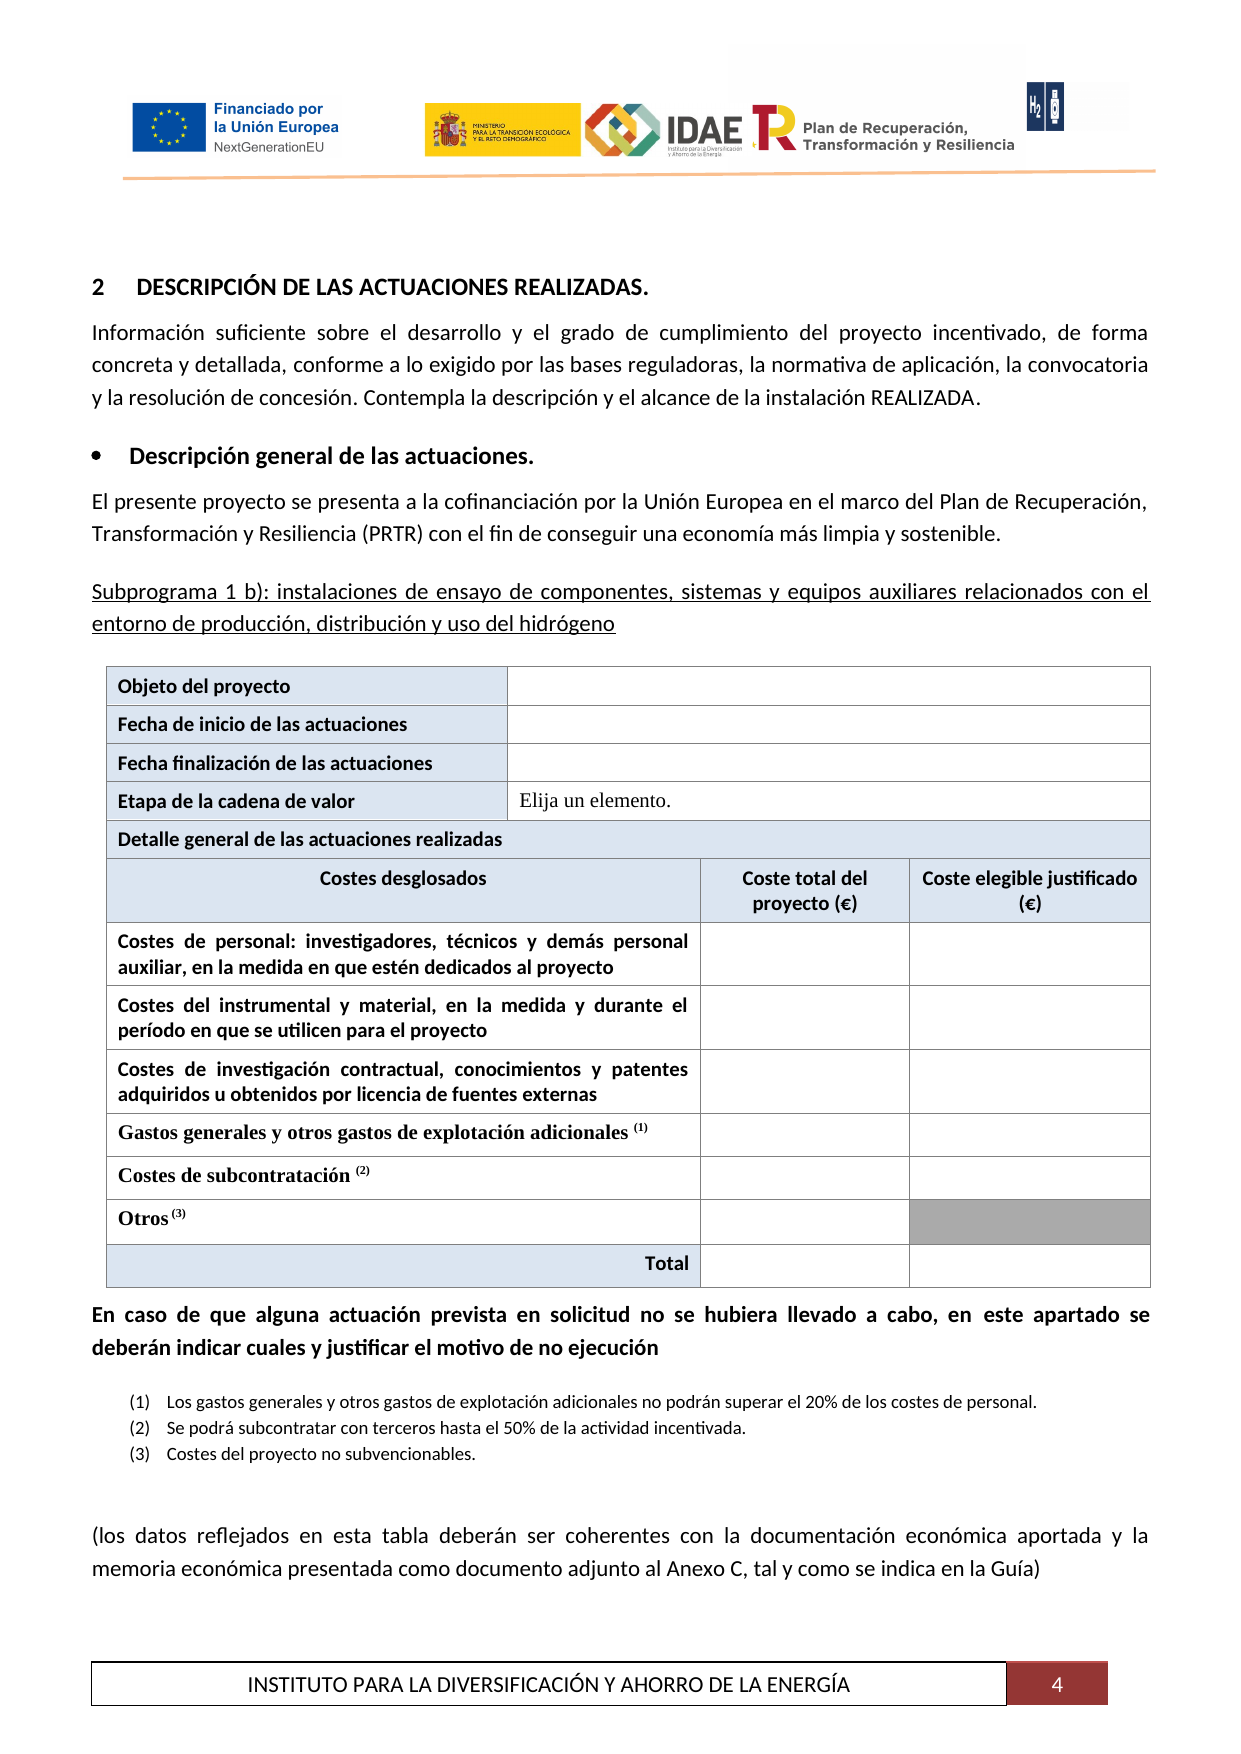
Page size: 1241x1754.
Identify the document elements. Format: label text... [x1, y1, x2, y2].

table_cell Etapa de la cadena de valor [107, 782, 507, 819]
picture [127, 95, 342, 158]
table_cell Costes de personal: investigadores, técnicos y demás personal auxiliar, en la medida en que estén dedicados al proyecto [107, 923, 700, 985]
table_cell Gastos generales y otros gastos de explotación adicionales (1) [107, 1114, 700, 1156]
table_cell Total [107, 1245, 700, 1287]
table_cell [910, 1157, 1150, 1199]
table_cell [701, 1245, 909, 1287]
list Se podrá subcontratar con terceros hasta el 50% de la actividad incentivada. [129, 1416, 1150, 1439]
list Costes del proyecto no subvencionables. [129, 1442, 1150, 1465]
table_header Objeto del proyecto [107, 667, 507, 704]
table_cell [910, 923, 1150, 985]
table_cell Costes desglosados [107, 859, 700, 922]
list Descripción general de las actuaciones. [92, 440, 1150, 470]
table_cell [701, 986, 909, 1049]
table_cell [508, 706, 1150, 743]
table_cell [701, 1114, 909, 1156]
table_cell [701, 923, 909, 985]
table_cell [701, 1050, 909, 1113]
text Información suficiente sobre el desarrollo y el grado de cumplimiento del proyecto incentivado, de forma concreta y detallada, conforme a lo exigido por las bases reguladoras, la normativa de aplicación, la convocatoria y la resolución de concesión. Contempla la descripción y el alcance de la instalación REALIZADA. [92, 318, 1150, 411]
table_cell [508, 744, 1150, 781]
table_cell Fecha de inicio de las actuaciones [107, 706, 507, 743]
table_cell [701, 1157, 909, 1199]
text En caso de que alguna actuación prevista en solicitud no se hubiera llevado a cabo, en este apartado se deberán indicar cuales y justificar el motivo de no ejecución [92, 1300, 1150, 1361]
table_cell [910, 1200, 1150, 1244]
picture [421, 44, 1130, 172]
table_cell Costes del instrumental y material, en la medida y durante el período en que se utilicen para el proyecto [107, 986, 700, 1049]
list DESCRIPCIÓN DE LAS ACTUACIONES REALIZADAS. [92, 271, 1150, 301]
table_cell [910, 1114, 1150, 1156]
list (los datos reflejados en esta tabla deberán ser coherentes con la documentación económica aportada y la memoria económica presentada como documento adjunto al Anexo C, tal y como se indica en la Guía) [92, 1522, 1150, 1582]
table_cell Coste elegible justificado (€) [910, 859, 1150, 922]
table_header [508, 667, 1150, 704]
table_cell [910, 1245, 1150, 1287]
table_cell Otros (3) [107, 1200, 700, 1244]
table_cell [701, 1200, 909, 1244]
text Subprograma 1 b): instalaciones de ensayo de componentes, sistemas y equipos auxiliares relacionados con el entorno de producción, distribución y uso del hidrógeno [92, 577, 1150, 601]
table_cell Detalle general de las actuaciones realizadas [107, 821, 1150, 858]
text Subprograma 1 b): instalaciones de ensayo de componentes, sistemas y equipos auxiliares relacionados con el entorno de producción, distribución y uso del hidrógeno [92, 602, 1150, 637]
text El presente proyecto se presenta a la cofinanciación por la Unión Europea en el marco del Plan de Recuperación, Transformación y Resiliencia (PRTR) con el fin de conseguir una economía más limpia y sostenible. [92, 487, 1150, 548]
table_cell Fecha finalización de las actuaciones [107, 744, 507, 781]
table_cell Coste total del proyecto (€) [701, 859, 909, 922]
table_cell Costes de subcontratación (2) [107, 1157, 700, 1199]
table_cell [910, 986, 1150, 1049]
table_cell [910, 1050, 1150, 1113]
list Los gastos generales y otros gastos de explotación adicionales no podrán superar el 20% de los costes de personal. [129, 1390, 1150, 1413]
table_cell Costes de investigación contractual, conocimientos y patentes adquiridos u obtenidos por licencia de fuentes externas [107, 1050, 700, 1113]
